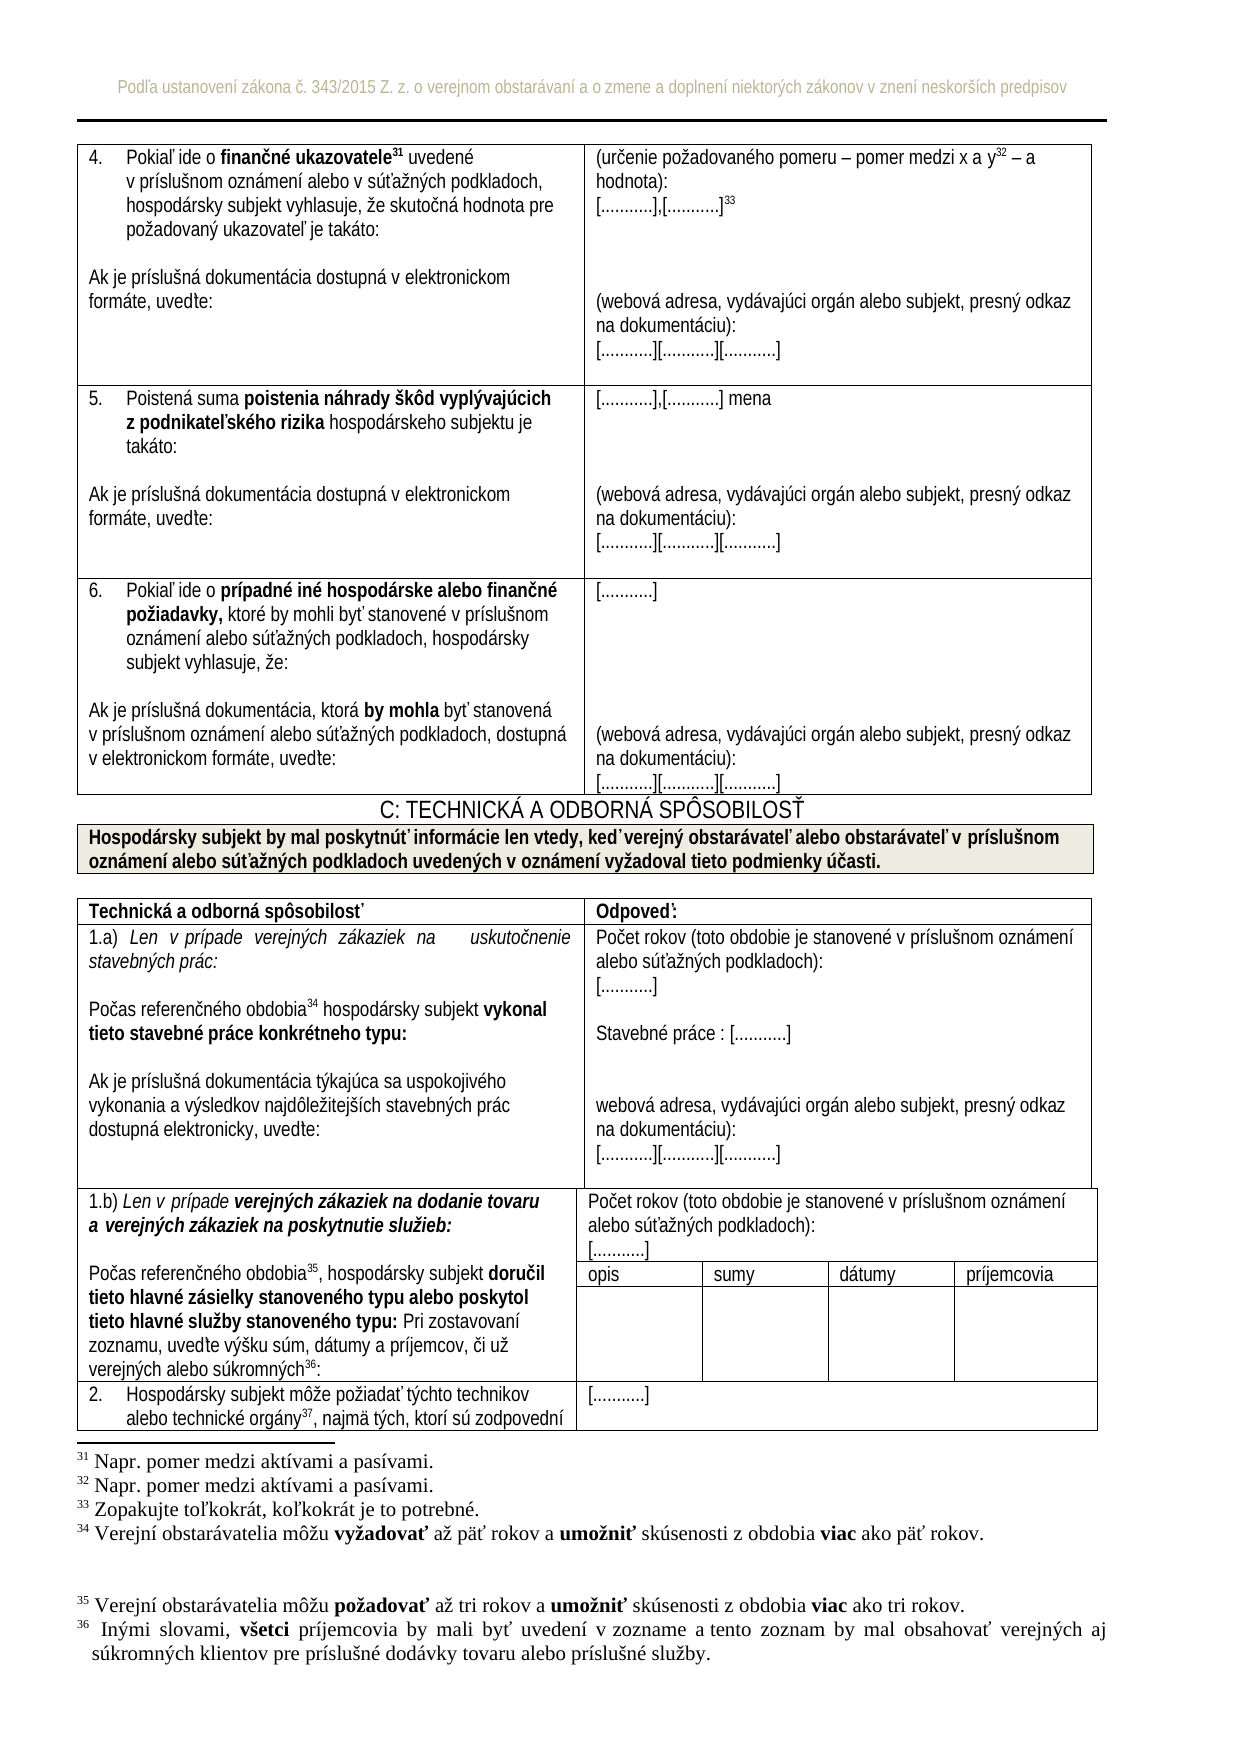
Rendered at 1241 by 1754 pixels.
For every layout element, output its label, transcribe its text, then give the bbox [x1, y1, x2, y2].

text C: TECHNICKÁ A ODBORNÁ SPÔSOBILOSŤ [77, 795, 1107, 824]
table_cell opis [577, 1262, 702, 1286]
table_cell [829, 1287, 954, 1381]
table_cell 1.b) Len v prípade verejných zákaziek na dodanie tovaru a verejných zákaziek na poskytnutie služieb: Počas referenčného obdobia, hospodársky subjekt doručil tieto hlavné zásielky stanoveného typu alebo poskytol tieto hlavné služby stanoveného typu: Pri zostavovaní zoznamu, uveďte výšku súm, dátumy a príjemcov, či už verejných alebo súkromných: [78, 1189, 576, 1381]
table_cell Poistená suma poistenia náhrady škôd vyplývajúcich z podnikateľského rizika hospodárskeho subjektu je takáto: Ak je príslušná dokumentácia dostupná v elektronickom formáte, uveďte: [78, 386, 584, 577]
table_header Odpoveď: [585, 899, 1091, 924]
table_header Technická a odborná spôsobilosť [78, 899, 584, 924]
table_header Hospodársky subjekt by mal poskytnúť informácie len vtedy, keď verejný obstarávateľ alebo obstarávateľ v príslušnom oznámení alebo súťažných podkladoch uvedených v oznámení vyžadoval tieto podmienky účasti. [78, 825, 1093, 873]
table_cell [955, 1287, 1097, 1381]
table_header Pokiaľ ide o finančné ukazovatele uvedené v príslušnom oznámení alebo v súťažných podkladoch, hospodársky subjekt vyhlasuje, že skutočná hodnota pre požadovaný ukazovateľ je takáto: Ak je príslušná dokumentácia dostupná v elektronickom formáte, uveďte: [78, 145, 584, 385]
table_cell dátumy [829, 1262, 954, 1286]
table_cell [577, 1287, 702, 1381]
table_cell príjemcovia [955, 1262, 1097, 1286]
table_cell [...........] (webová adresa, vydávajúci orgán alebo subjekt, presný odkaz na dokumentáciu): [...........][...........][...........] [585, 579, 1091, 794]
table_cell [577, 1382, 1097, 1430]
table_cell sumy [703, 1262, 828, 1286]
table_cell [703, 1287, 828, 1381]
table_cell [...........],[...........] mena (webová adresa, vydávajúci orgán alebo subjekt, presný odkaz na dokumentáciu): [...........][...........][...........] [585, 386, 1091, 577]
table_cell Počet rokov (toto obdobie je stanovené v príslušnom oznámení alebo súťažných podkladoch): [...........] [577, 1189, 1097, 1261]
table_header (určenie požadovaného pomeru – pomer medzi x a y – a hodnota): [...........],[...........] (webová adresa, vydávajúci orgán alebo subjekt, presný odkaz na dokumentáciu): [...........][...........][...........] [585, 145, 1091, 385]
table_cell 1.a) Len v prípade verejných zákaziek na uskutočnenie stavebných prác: Počas referenčného obdobia hospodársky subjekt vykonal tieto stavebné práce konkrétneho typu: Ak je príslušná dokumentácia týkajúca sa uspokojivého vykonania a výsledkov najdôležitejších stavebných prác dostupná elektronicky, uveďte: [78, 925, 584, 1188]
table_cell Pokiaľ ide o prípadné iné hospodárske alebo finančné požiadavky, ktoré by mohli byť stanovené v príslušnom oznámení alebo súťažných podkladoch, hospodársky subjekt vyhlasuje, že: Ak je príslušná dokumentácia, ktorá by mohla byť stanovená v príslušnom oznámení alebo súťažných podkladoch, dostupná v elektronickom formáte, uveďte: [78, 579, 584, 794]
table_cell Počet rokov (toto obdobie je stanovené v príslušnom oznámení alebo súťažných podkladoch): [...........] Stavebné práce : [...........] webová adresa, vydávajúci orgán alebo subjekt, presný odkaz na dokumentáciu): [...........][...........][...........] [585, 925, 1091, 1188]
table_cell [78, 1382, 576, 1430]
